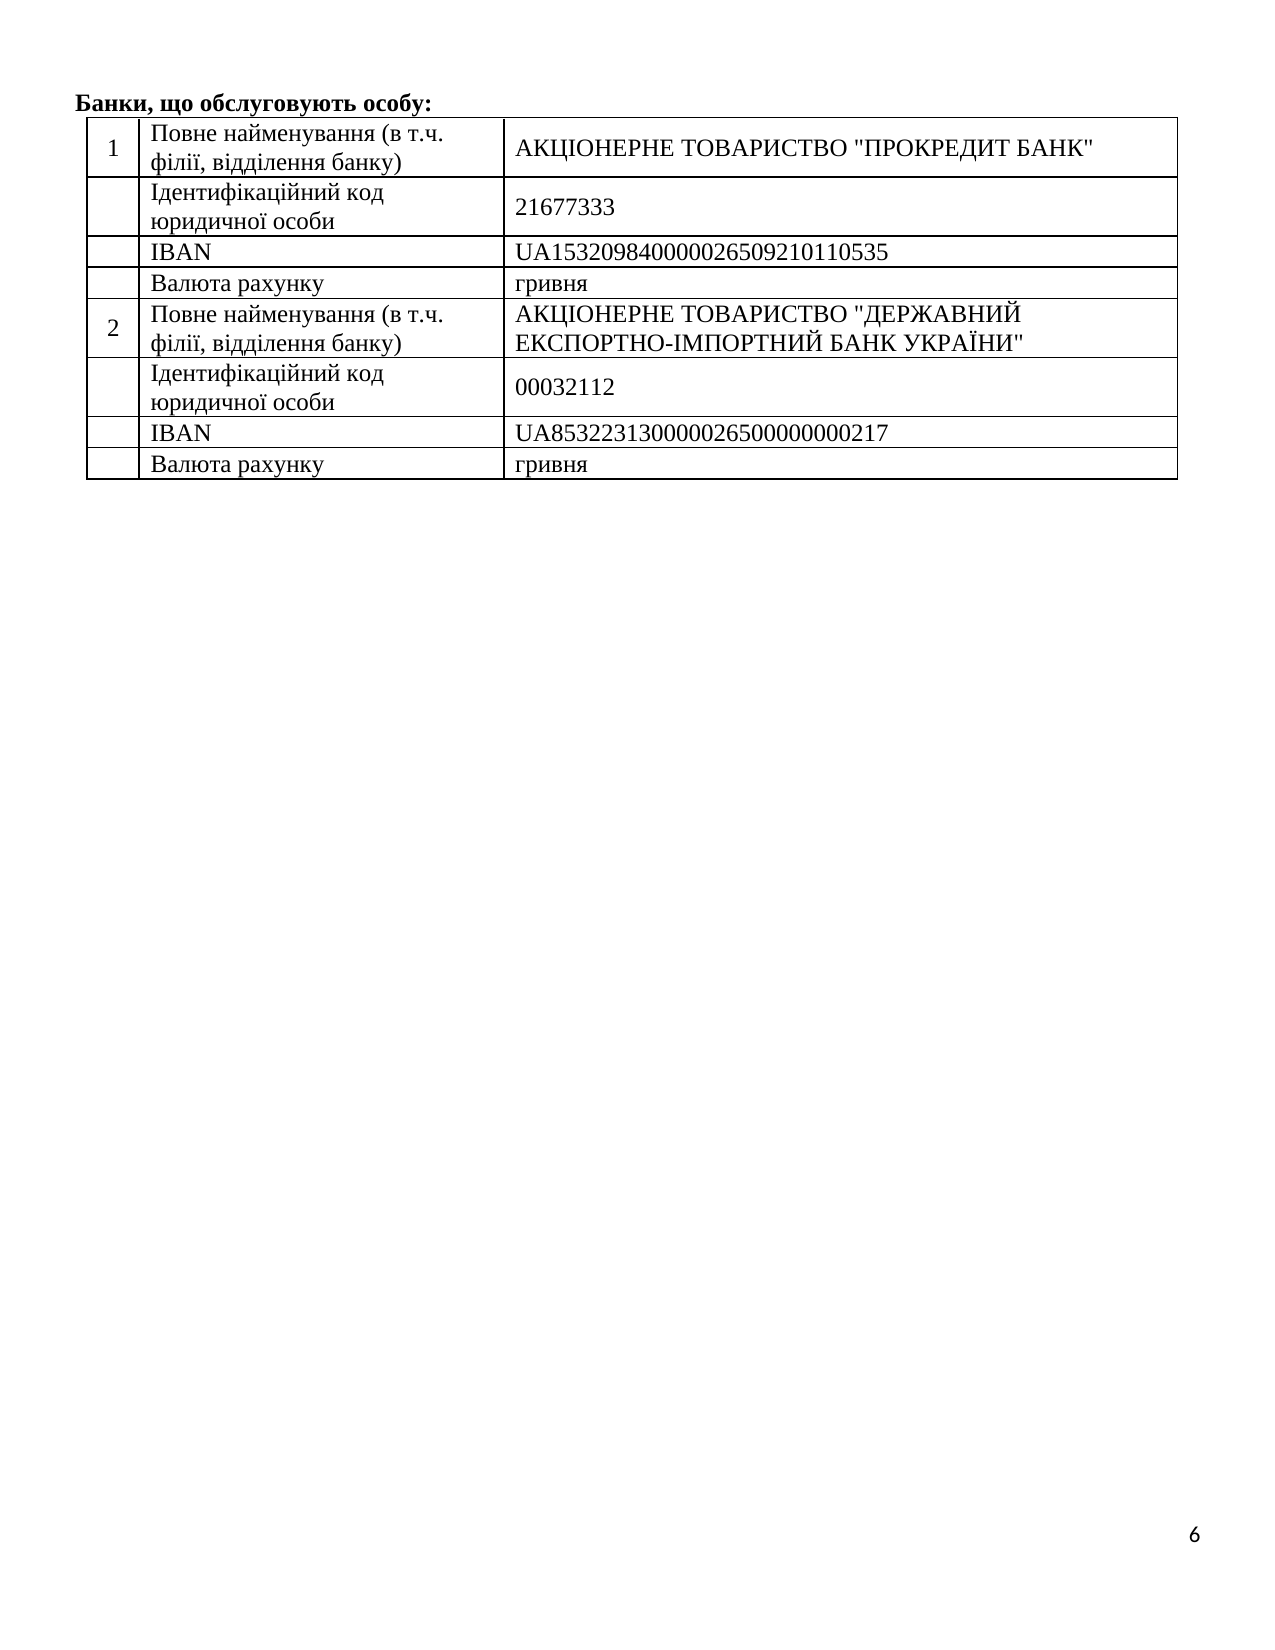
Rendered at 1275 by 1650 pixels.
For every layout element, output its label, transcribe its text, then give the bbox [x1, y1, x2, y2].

table_cell UA853223130000026500000000217 [505, 417, 1177, 447]
table_cell 21677333 [505, 178, 1177, 235]
table_header Повне найменування (в т.ч. філії, відділення банку) [140, 118, 504, 176]
table_cell [88, 268, 138, 297]
table_cell Повне найменування (в т.ч. філії, відділення банку) [140, 299, 503, 357]
table_cell 2 [88, 299, 138, 357]
table_cell IBAN [140, 417, 503, 447]
table_cell UA153209840000026509210110535 [505, 237, 1177, 266]
table_cell гривня [505, 448, 1177, 478]
table_cell Ідентифікаційний код юридичної особи [140, 358, 503, 416]
table_cell 00032112 [505, 358, 1177, 416]
table_cell IBAN [140, 237, 503, 266]
text Банки, що обслуговують особу: [75, 88, 1200, 117]
table_cell [88, 178, 138, 235]
table_cell [88, 358, 138, 416]
table_cell [88, 448, 138, 478]
table_cell Валюта рахунку [140, 268, 503, 297]
table_header 1 [88, 118, 139, 176]
table_cell [88, 237, 138, 266]
table_header АКЦIОНЕРНЕ ТОВАРИСТВО "ПРОКРЕДИТ БАНК" [505, 118, 1177, 176]
table_cell [88, 417, 138, 447]
table_cell гривня [505, 268, 1177, 297]
table_cell Ідентифікаційний код юридичної особи [140, 178, 503, 235]
table_cell АКЦIОНЕРНЕ ТОВАРИСТВО "ДЕРЖАВНИЙ ЕКСПОРТНО-IМПОРТНИЙ БАНК УКРАЇНИ" [505, 299, 1177, 357]
table_cell Валюта рахунку [140, 448, 503, 478]
